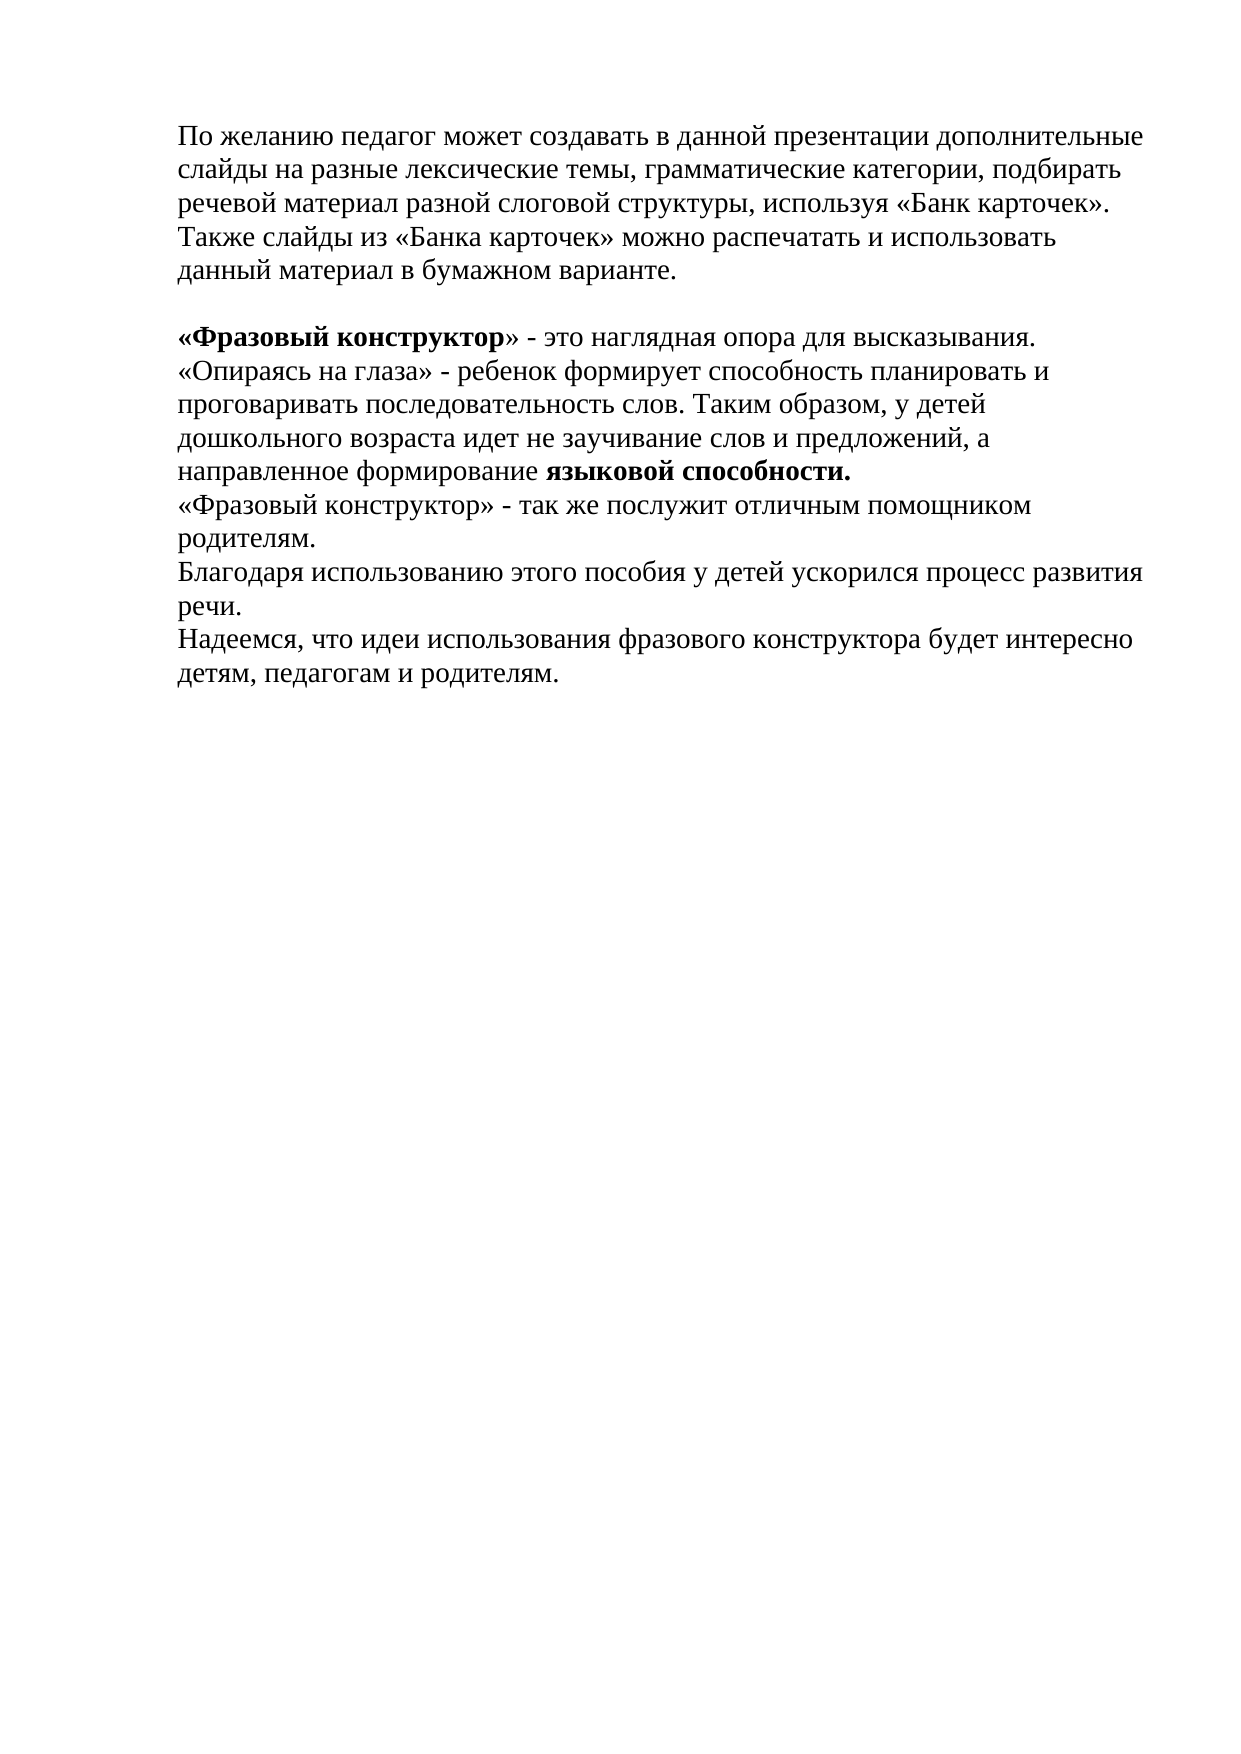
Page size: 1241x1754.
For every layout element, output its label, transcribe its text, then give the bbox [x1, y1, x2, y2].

text Надеемся, что идеи использования фразового конструктора будет интересно детям, педагогам и родителям. [177, 621, 1152, 688]
text По желанию педагог может создавать в данной презентации дополнительные слайды на разные лексические темы, грамматические категории, подбирать речевой материал разной слоговой структуры, используя «Банк карточек». Также слайды из «Банка карточек» можно распечатать и использовать данный материал в бумажном варианте. [177, 118, 1152, 286]
text «Фразовый конструктор» - это наглядная опора для высказывания. «Опираясь на глаза» - ребенок формирует способность планировать и проговаривать последовательность слов. Таким образом, у детей дошкольного возраста идет не заучивание слов и предложений, а направленное формирование языковой способности. [177, 319, 1152, 487]
text Благодаря использованию этого пособия у детей ускорился процесс развития речи. [177, 554, 1152, 621]
text «Фразовый конструктор» - так же послужит отличным помощником родителям. [177, 487, 1152, 554]
